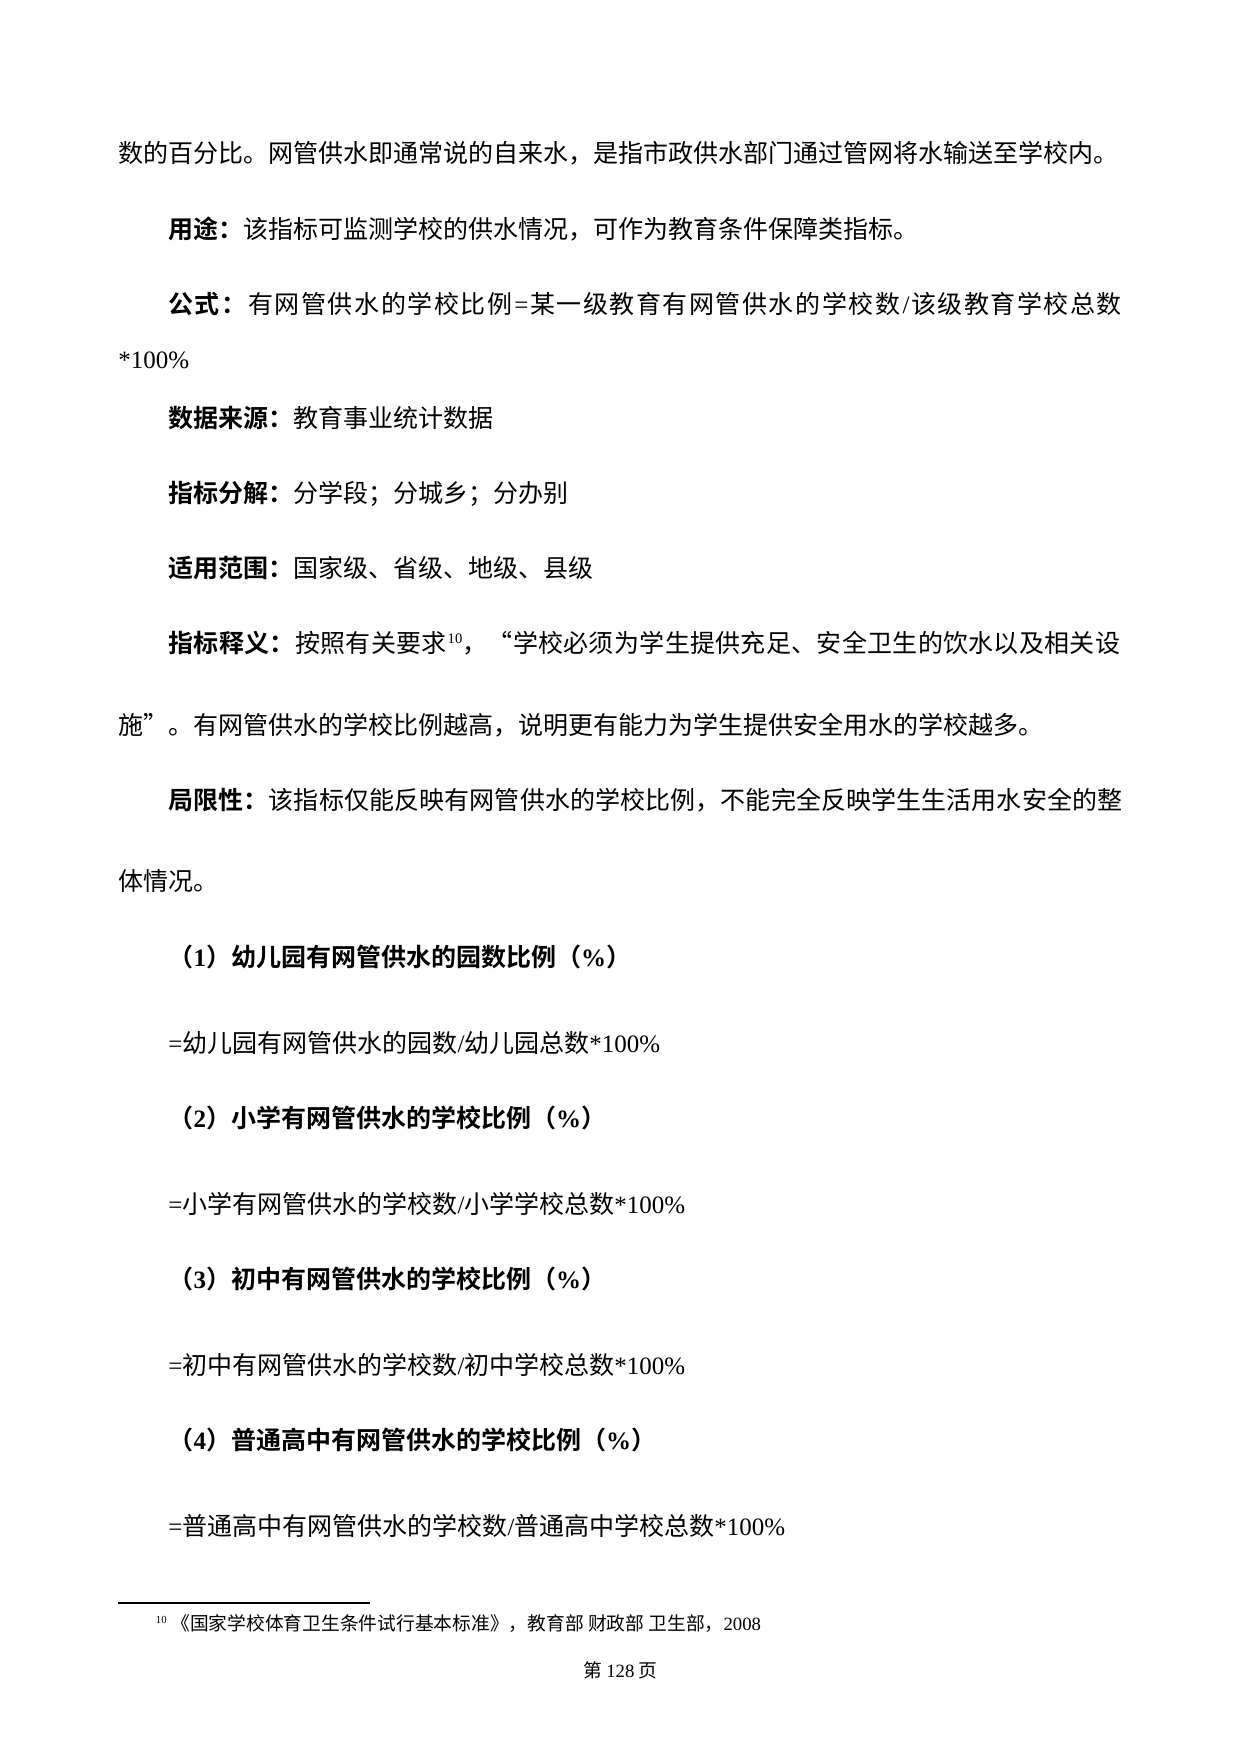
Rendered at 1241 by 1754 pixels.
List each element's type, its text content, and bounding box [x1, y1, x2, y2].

subtitle （1）幼儿园有网管供水的园数比例（%） [118, 921, 1122, 989]
text 适用范围：国家级、省级、地级、县级 [118, 533, 1122, 601]
text 数据来源：教育事业统计数据 [118, 383, 1122, 451]
text 指标分解：分学段；分城乡；分办别 [118, 458, 1122, 526]
text =小学有网管供水的学校数/小学学校总数*100% [118, 1168, 1122, 1236]
text 指标释义：按照有关要求，“学校必须为学生提供充足、安全卫生的饮水以及相关设施”。有网管供水的学校比例越高，说明更有能力为学生提供安全用水的学校越多。 [118, 608, 1122, 757]
subtitle （3）初中有网管供水的学校比例（%） [118, 1243, 1122, 1311]
text =普通高中有网管供水的学校数/普通高中学校总数*100% [118, 1491, 1122, 1558]
text 用途：该指标可监测学校的供水情况，可作为教育条件保障类指标。 [118, 193, 1122, 261]
text 公式：有网管供水的学校比例=某一级教育有网管供水的学校数/该级教育学校总数*100% [118, 268, 1122, 377]
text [118, 118, 1122, 186]
text =初中有网管供水的学校数/初中学校总数*100% [118, 1329, 1122, 1397]
text =幼儿园有网管供水的园数/幼儿园总数*100% [118, 1007, 1122, 1075]
subtitle （4）普通高中有网管供水的学校比例（%） [118, 1404, 1122, 1472]
subtitle （2）小学有网管供水的学校比例（%） [118, 1082, 1122, 1150]
text 局限性：该指标仅能反映有网管供水的学校比例，不能完全反映学生生活用水安全的整体情况。 [118, 764, 1122, 914]
